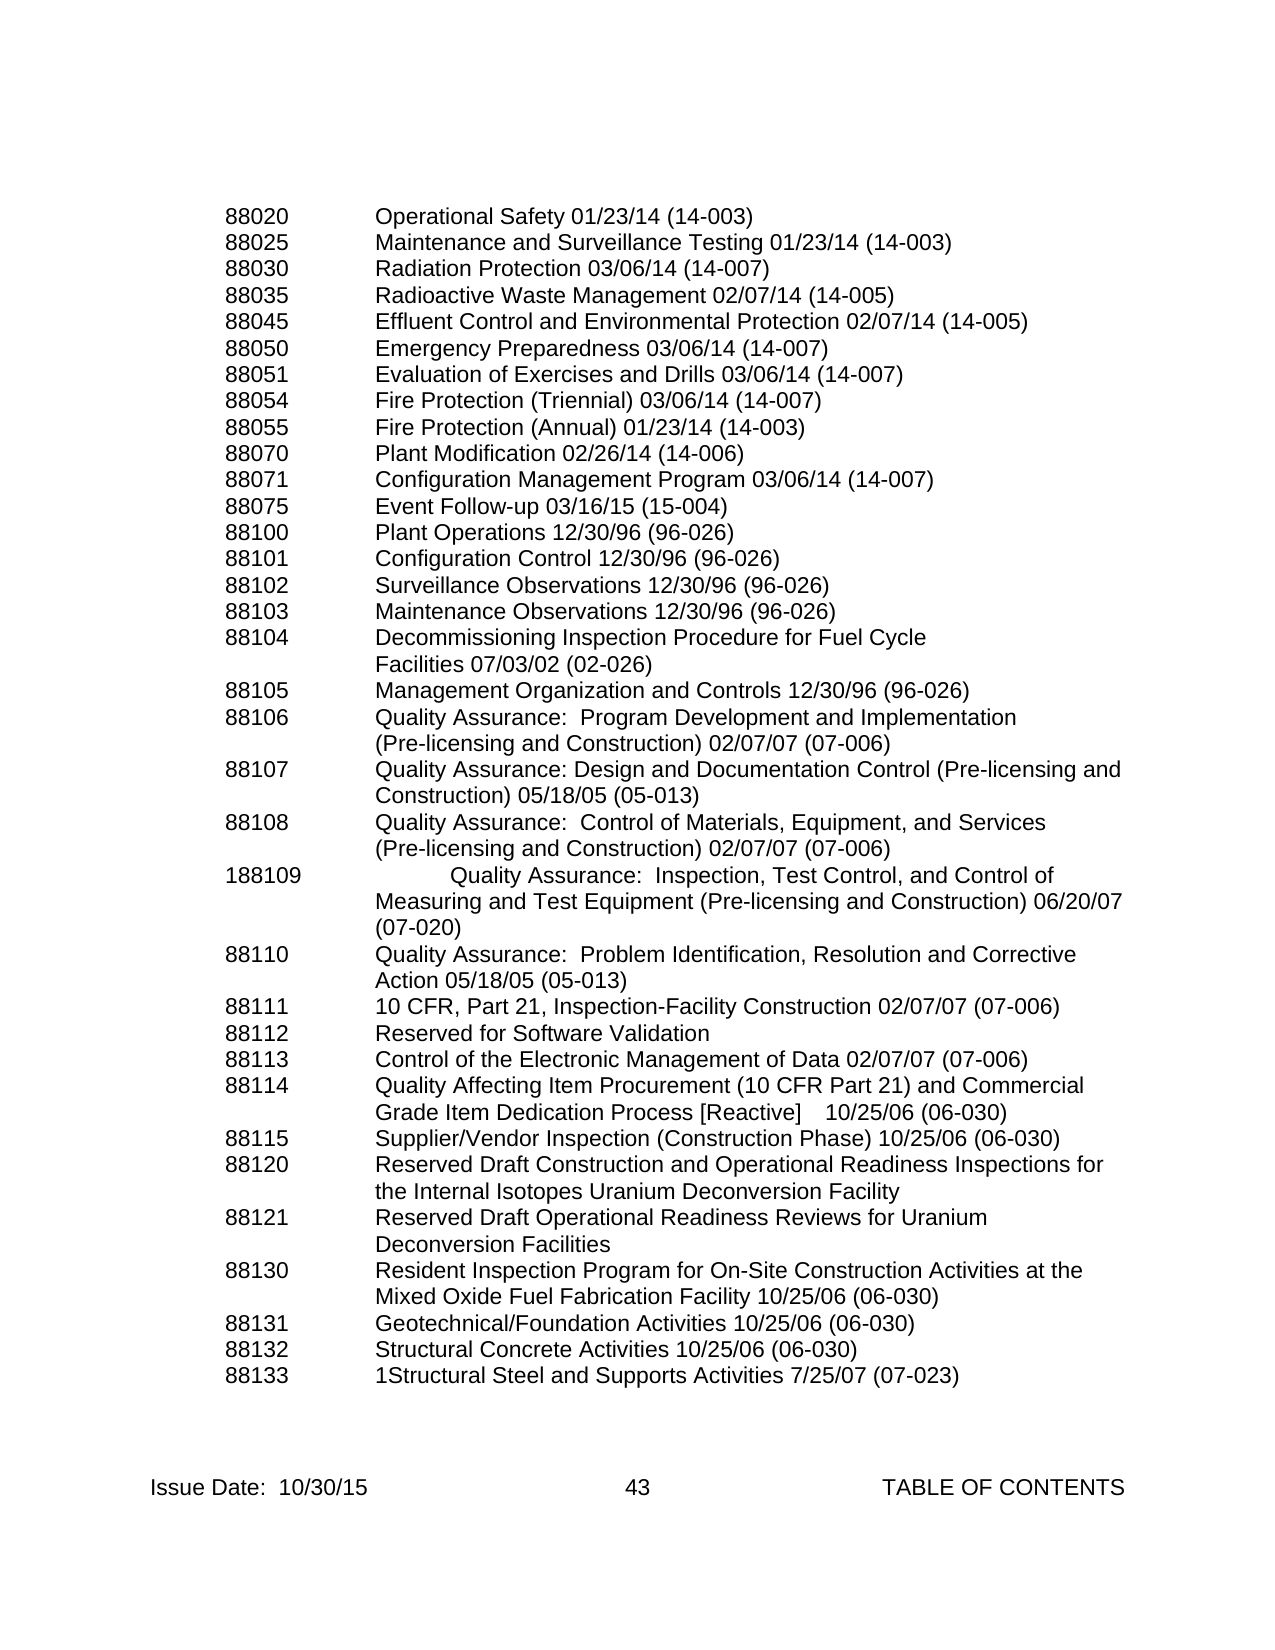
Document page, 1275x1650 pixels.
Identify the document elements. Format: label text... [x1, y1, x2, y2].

text 88020 Operational Safety 01/23/14 (14-003) [150, 203, 1125, 229]
text 88133 Structural Steel and Supports Activities 7/25/07 (07-023) [150, 1362, 1125, 1389]
text 88103 Maintenance Observations 12/30/96 (96-026) [150, 598, 1125, 624]
text 88101 Configuration Control 12/30/96 (96-026) [150, 545, 1125, 572]
text 88070 Plant Modification 02/26/14 (14-006) [150, 440, 1125, 466]
text (Pre-licensing and Construction) 02/07/07 (07-006) [150, 730, 1125, 756]
text 88111 10 CFR, Part 21, Inspection-Facility Construction 02/07/07 (07-006) [150, 993, 1125, 1020]
text 88035 Radioactive Waste Management 02/07/14 (14-005) [150, 282, 1125, 308]
text (Pre-licensing and Construction) 02/07/07 (07-006) [150, 835, 1125, 862]
text 88121 Reserved Draft Operational Readiness Reviews for Uranium Deconversion Facilities [150, 1204, 1125, 1257]
text 88055 Fire Protection (Annual) 01/23/14 (14-003) [150, 413, 1125, 440]
text 88050 Emergency Preparedness 03/06/14 (14-007) [150, 334, 1125, 361]
text 88045 Effluent Control and Environmental Protection 02/07/14 (14-005) [150, 308, 1125, 334]
text 88108 Quality Assurance: Control of Materials, Equipment, and Services [150, 809, 1125, 835]
text 88130 Resident Inspection Program for On-Site Construction Activities at the Mixed Oxide Fuel Fabrication Facility 10/25/06 (06-030) [150, 1257, 1125, 1309]
text 88071 Configuration Management Program 03/06/14 (14-007) [150, 466, 1125, 493]
text 88075 Event Follow-up 03/16/15 (15-004) [150, 493, 1125, 519]
text 88100 Plant Operations 12/30/96 (96-026) [150, 519, 1125, 545]
text 88131 Geotechnical/Foundation Activities 10/25/06 (06-030) [150, 1309, 1125, 1336]
text 88030 Radiation Protection 03/06/14 (14-007) [150, 255, 1125, 282]
text 88114 Quality Affecting Item Procurement (10 CFR Part 21) and Commercial Grade Item Dedication Process [Reactive] 10/25/06 (06-030) [150, 1072, 1125, 1125]
text 88104 Decommissioning Inspection Procedure for Fuel Cycle [150, 624, 1125, 651]
text 88109 Quality Assurance: Inspection, Test Control, and Control of Measuring and Test Equipment (Pre-licensing and Construction) 06/20/07 (07-020) [150, 862, 1125, 941]
text 88115 Supplier/Vendor Inspection (Construction Phase) 10/25/06 (06-030) [150, 1125, 1125, 1151]
text 88105 Management Organization and Controls 12/30/96 (96-026) [150, 677, 1125, 703]
text 88112 Reserved for Software Validation [150, 1020, 1125, 1046]
text 88113 Control of the Electronic Management of Data 02/07/07 (07-006) [150, 1046, 1125, 1072]
text 88106 Quality Assurance: Program Development and Implementation [150, 703, 1125, 730]
text Facilities 07/03/02 (02-026) [150, 651, 1125, 677]
text 88110 Quality Assurance: Problem Identification, Resolution and Corrective Action 05/18/05 (05-013) [150, 941, 1125, 993]
text 88107 Quality Assurance: Design and Documentation Control (Pre-licensing and Construction) 05/18/05 (05-013) [150, 756, 1125, 809]
text 88054 Fire Protection (Triennial) 03/06/14 (14-007) [150, 387, 1125, 413]
text 88120 Reserved Draft Construction and Operational Readiness Inspections for the Internal Isotopes Uranium Deconversion Facility [150, 1151, 1125, 1204]
text 88051 Evaluation of Exercises and Drills 03/06/14 (14-007) [150, 361, 1125, 387]
text 88102 Surveillance Observations 12/30/96 (96-026) [150, 572, 1125, 598]
text 88132 Structural Concrete Activities 10/25/06 (06-030) [150, 1336, 1125, 1362]
text 88025 Maintenance and Surveillance Testing 01/23/14 (14-003) [150, 229, 1125, 255]
